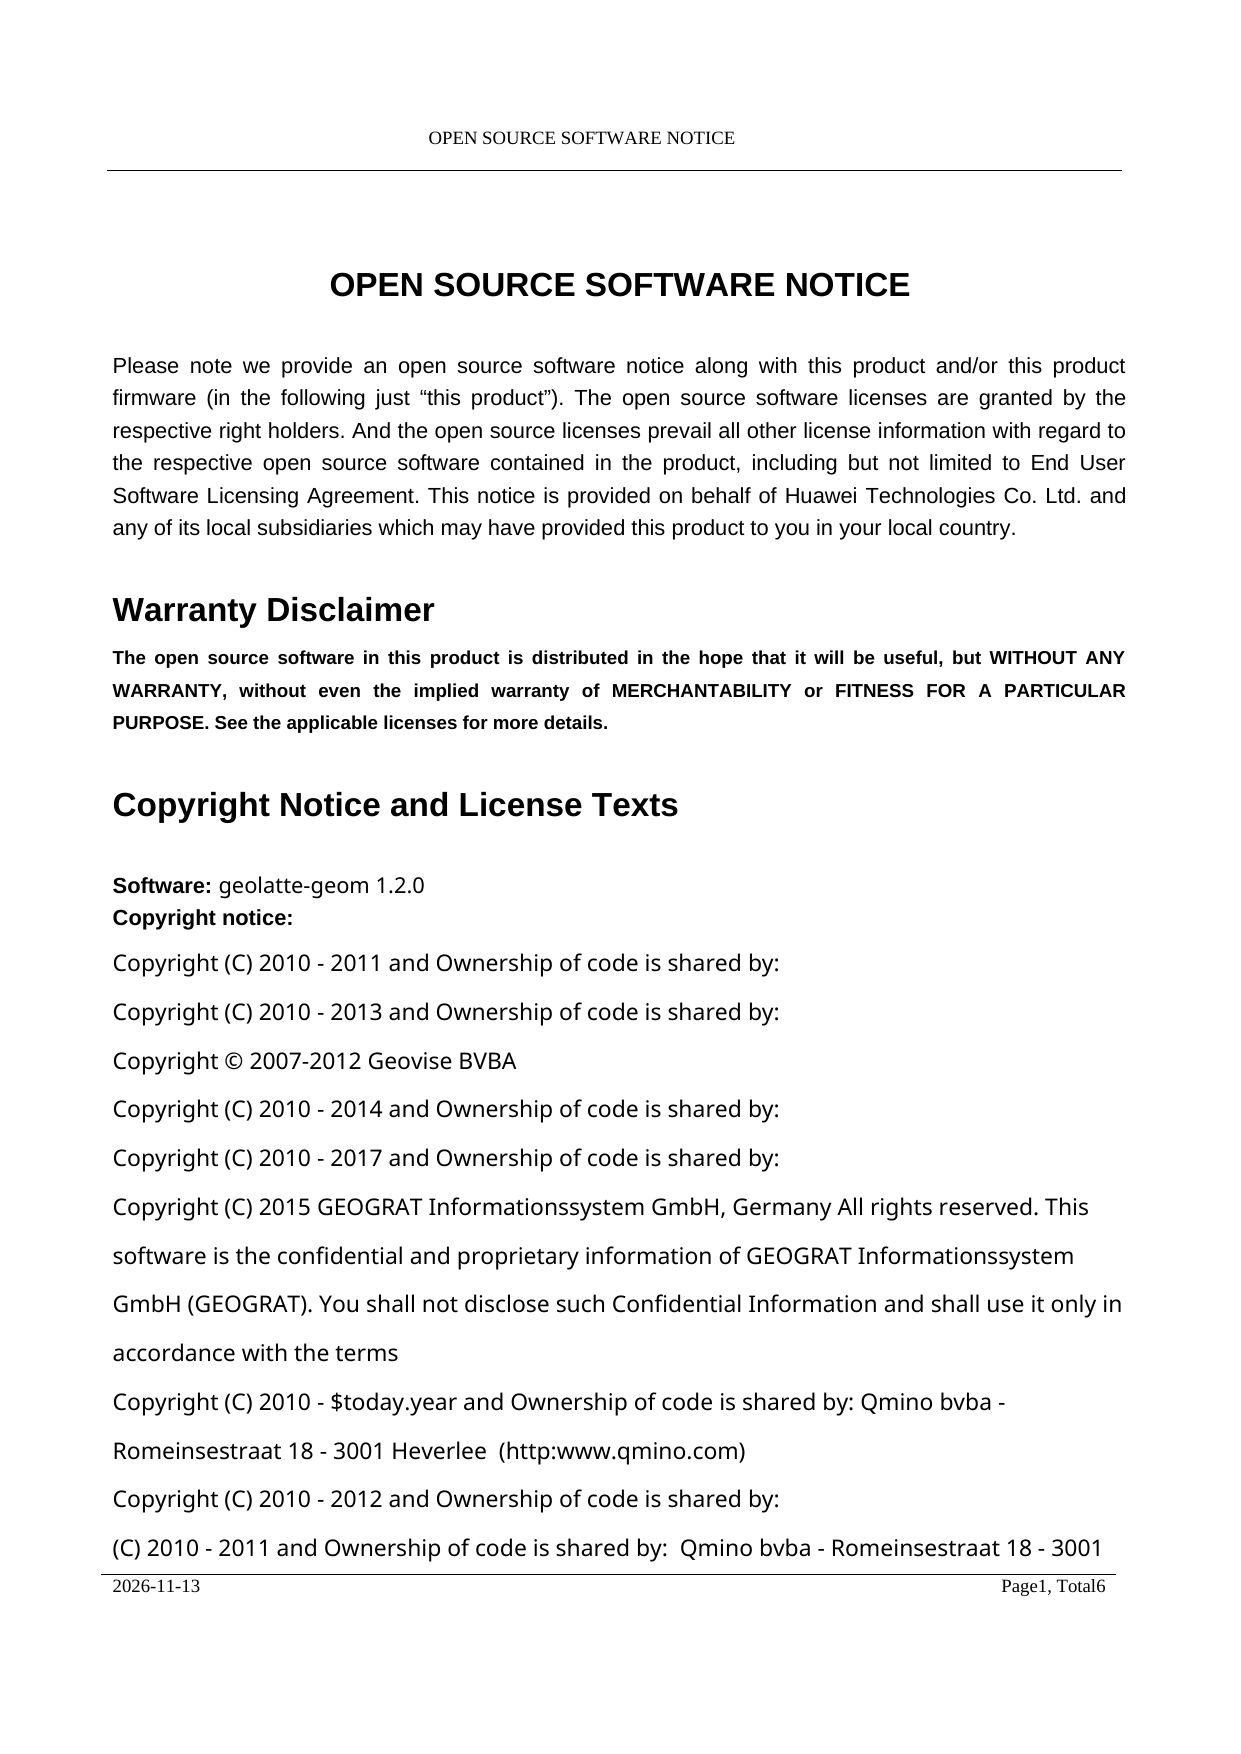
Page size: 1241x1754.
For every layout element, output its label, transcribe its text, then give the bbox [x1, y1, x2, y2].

text Please note we provide an open source software notice along with this product and/or this product firmware (in the following just “this product”). The open source software licenses are granted by the respective right holders. And the open source licenses prevail all other license information with regard to the respective open source software contained in the product, including but not limited to End User Software Licensing Agreement. This notice is provided on behalf of Huawei Technologies Co. Ltd. and any of its local subsidiaries which may have provided this product to you in your local country. [112, 349, 1128, 544]
text Copyright notice: [112, 901, 1128, 934]
text OPEN SOURCE SOFTWARE NOTICE [112, 251, 1128, 316]
text Software: geolatte-geom 1.2.0 [112, 869, 1128, 901]
text The open source software in this product is distributed in the hope that it will be useful, but WITHOUT ANY WARRANTY, without even the implied warranty of MERCHANTABILITY or FITNESS FOR A PARTICULAR PURPOSE. See the applicable licenses for more details. [112, 641, 1128, 739]
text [112, 947, 1128, 1564]
text Warranty Disclaimer [112, 576, 1128, 641]
text Copyright Notice and License Texts [112, 771, 1128, 836]
